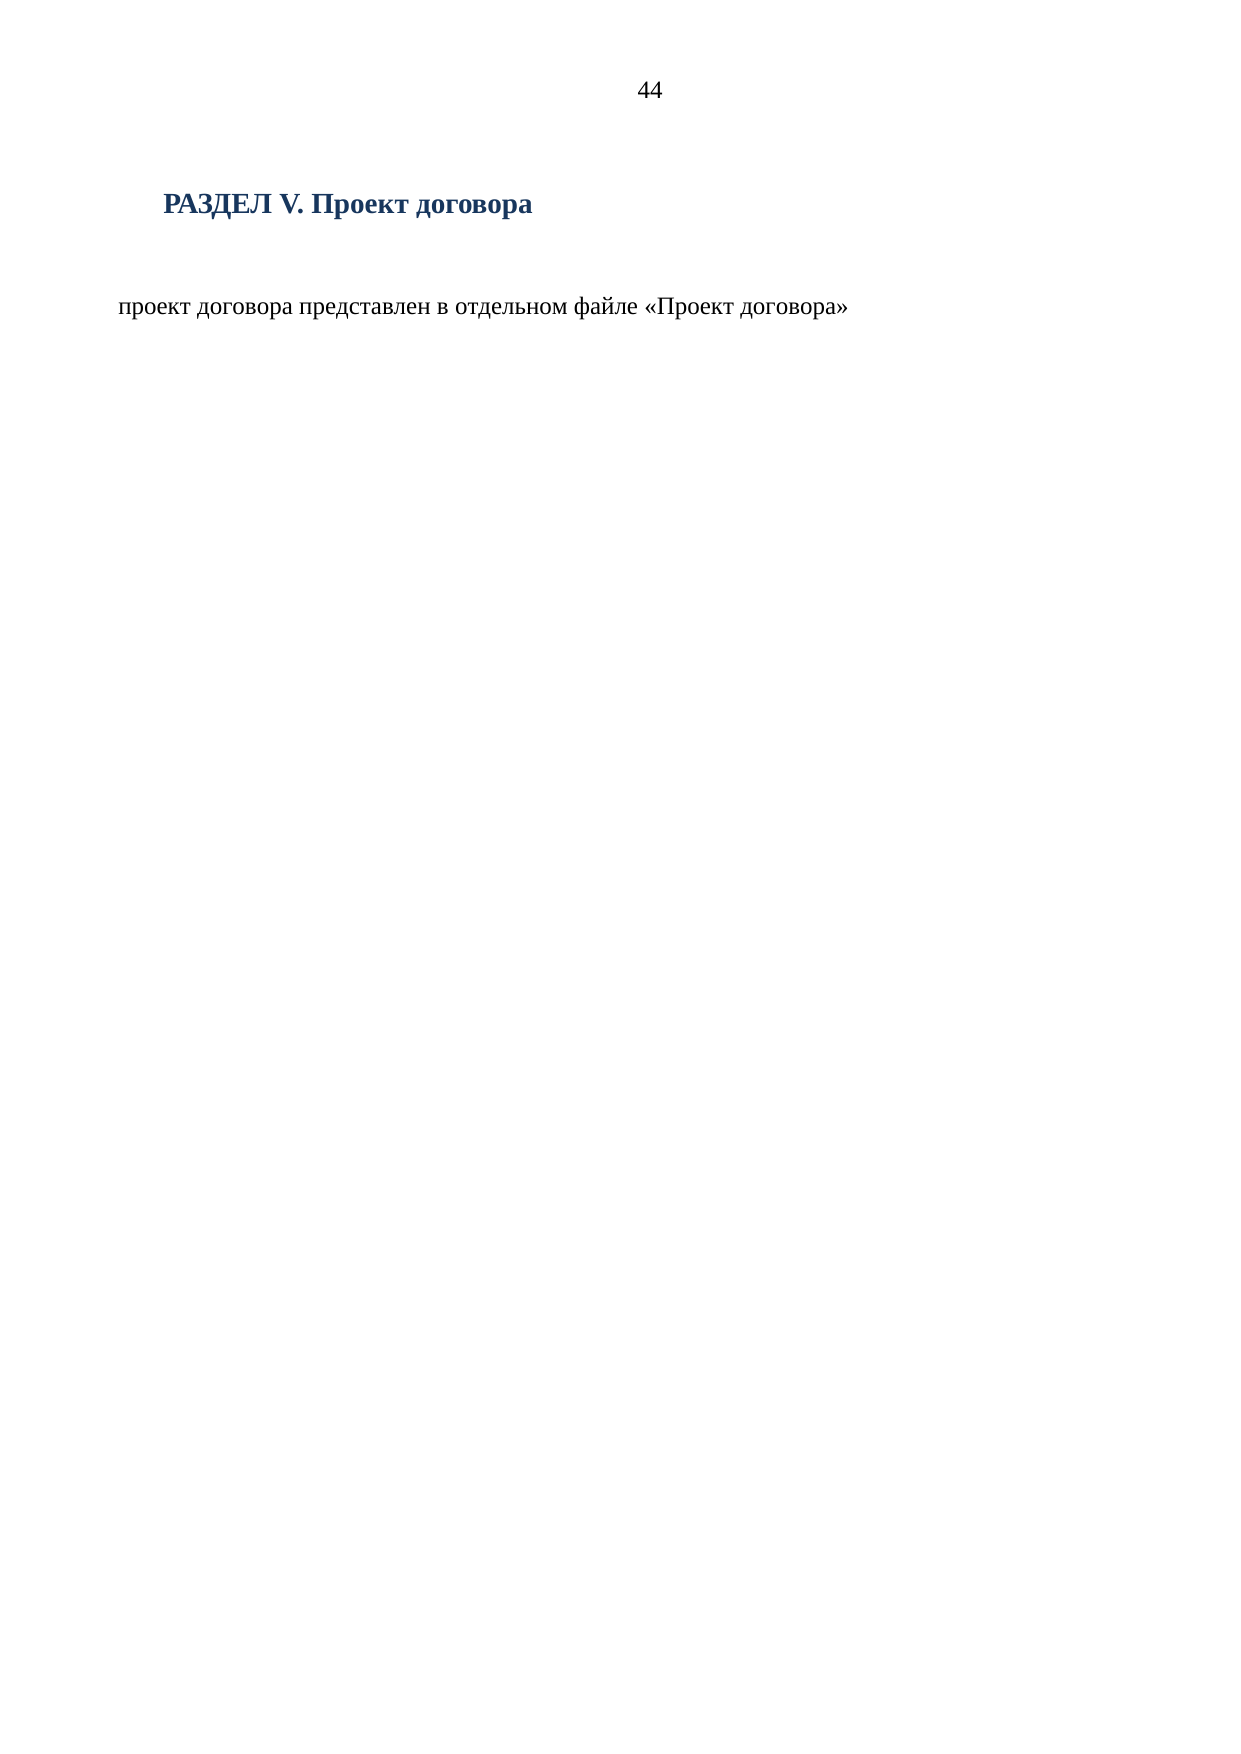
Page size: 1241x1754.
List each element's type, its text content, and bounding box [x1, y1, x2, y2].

text РАЗДЕЛ V. Проект договора [163, 186, 1181, 220]
text проект договора представлен в отдельном файле «Проект договора» [118, 291, 1181, 319]
